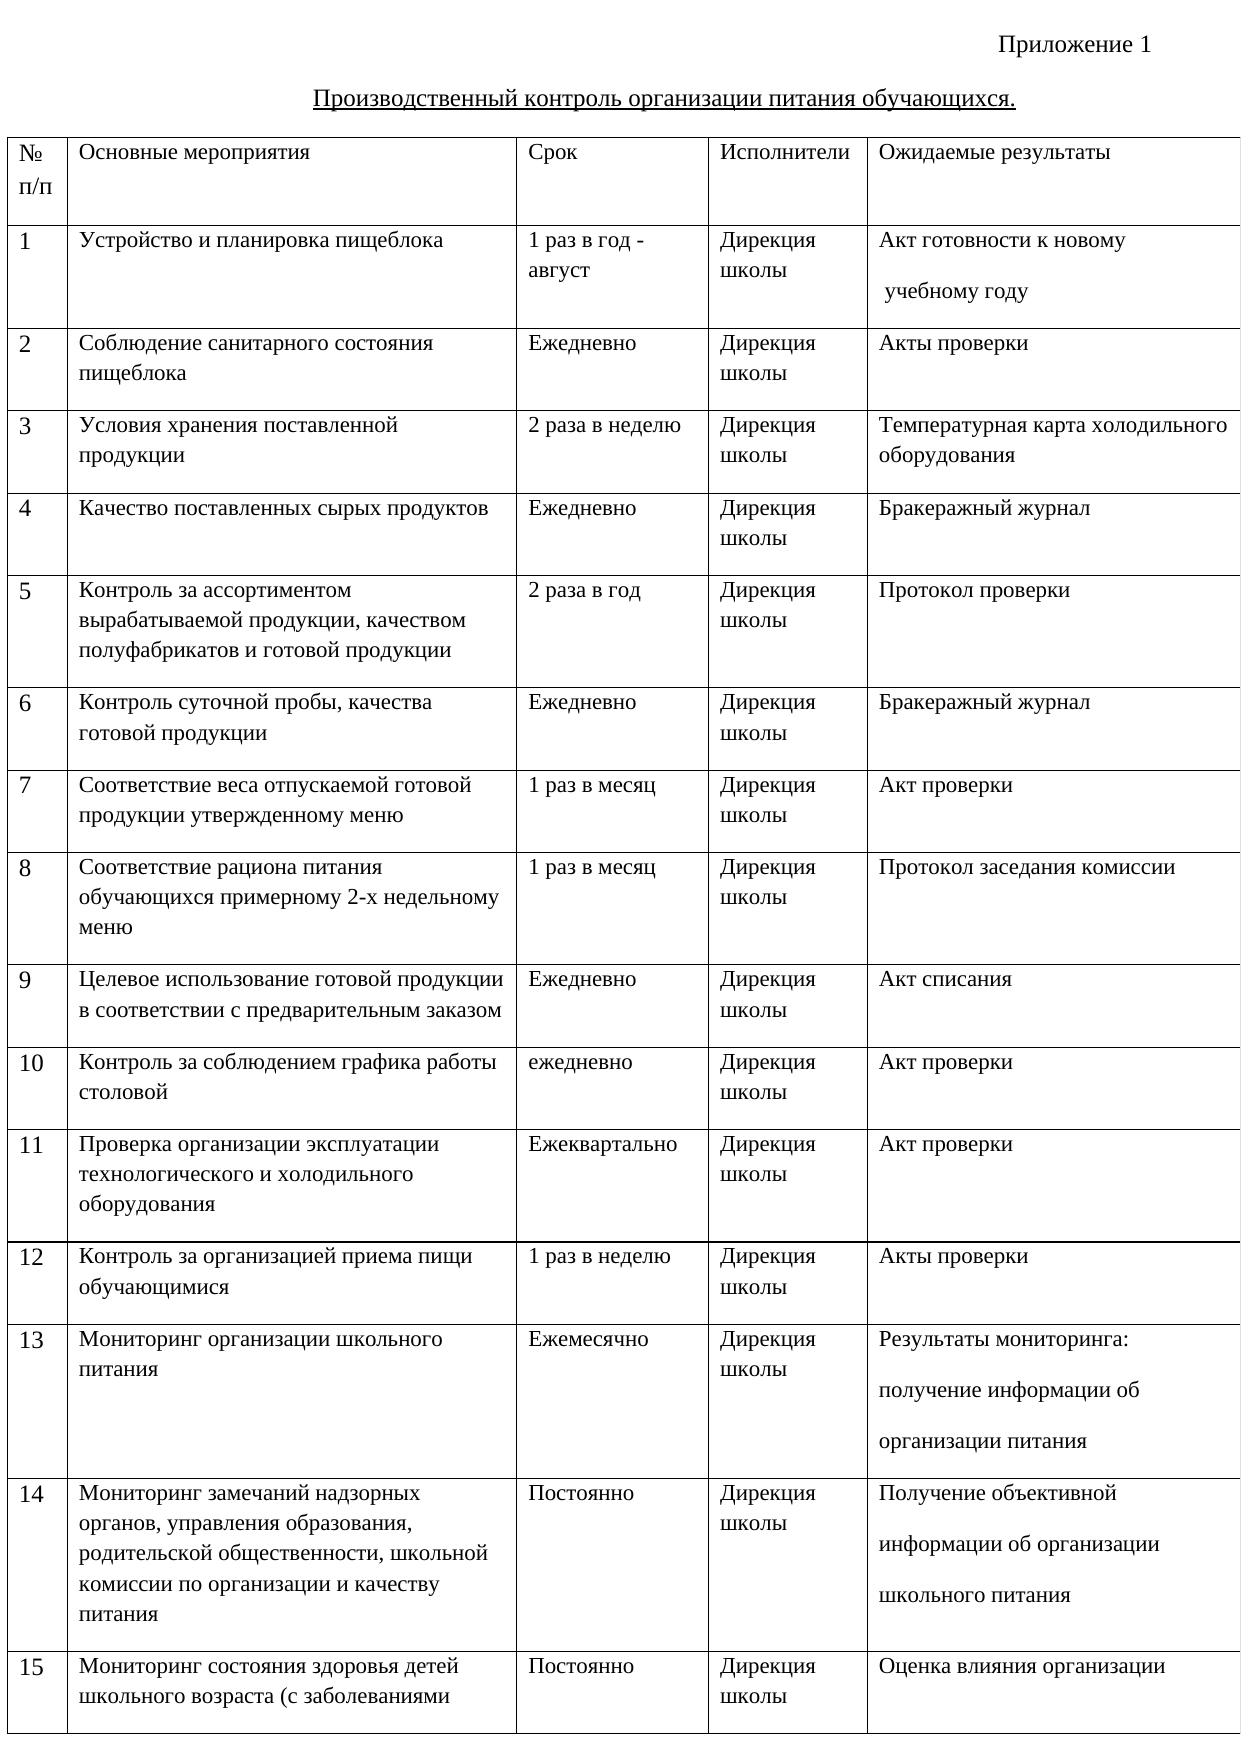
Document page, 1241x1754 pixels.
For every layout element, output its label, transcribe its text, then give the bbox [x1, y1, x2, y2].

text Приложение 1 [177, 29, 1152, 58]
table_cell Мониторинг организации школьного питания [68, 1325, 516, 1478]
table_cell Ежедневно [517, 329, 708, 410]
table_cell Акт списания [868, 965, 1240, 1047]
table_cell Акты проверки [868, 329, 1240, 410]
table_cell 11 [8, 1130, 67, 1241]
table_cell Протокол заседания комиссии [868, 853, 1240, 964]
table_cell 15 [8, 1652, 67, 1733]
table_cell 14 [8, 1479, 67, 1651]
table_cell Ежеквартально [517, 1130, 708, 1241]
table_cell Бракеражный журнал [868, 494, 1240, 575]
table_cell Акт проверки [868, 1130, 1240, 1241]
table_cell Контроль за организацией приема пищи обучающимися [68, 1243, 516, 1324]
table_cell Ежедневно [517, 965, 708, 1047]
table_header Исполнители [709, 138, 867, 225]
table_cell Протокол проверки [868, 576, 1240, 687]
table_cell 1 [8, 226, 67, 328]
table_cell Проверка организации эксплуатации технологического и холодильного оборудования [68, 1130, 516, 1241]
table_cell Соответствие веса отпускаемой готовой продукции утвержденному меню [68, 771, 516, 852]
table_cell Дирекция школы [709, 965, 867, 1047]
table_cell Дирекция школы [709, 853, 867, 964]
table_cell Ежедневно [517, 688, 708, 769]
table_cell Результаты мониторинга: получение информации об организации питания [868, 1325, 1240, 1478]
table_cell Ежедневно [517, 494, 708, 575]
table_cell Дирекция школы [709, 1243, 867, 1324]
table_header Основные мероприятия [68, 138, 516, 225]
table_cell Дирекция школы [709, 576, 867, 687]
table_cell Дирекция школы [709, 1652, 867, 1733]
table_cell 5 [8, 576, 67, 687]
table_cell Условия хранения поставленной продукции [68, 411, 516, 492]
table_cell Устройство и планировка пищеблока [68, 226, 516, 328]
table_cell Качество поставленных сырых продуктов [68, 494, 516, 575]
table_cell 2 раза в неделю [517, 411, 708, 492]
table_cell 9 [8, 965, 67, 1047]
text Производственный контроль организации питания обучающихся. [177, 83, 1152, 112]
table_cell Дирекция школы [709, 771, 867, 852]
table_cell Получение объективной информации об организации школьного питания [868, 1479, 1240, 1651]
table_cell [68, 1652, 516, 1733]
table_cell Дирекция школы [709, 1048, 867, 1129]
table_cell Соблюдение санитарного состояния пищеблока [68, 329, 516, 410]
table_cell Контроль за соблюдением графика работы столовой [68, 1048, 516, 1129]
table_cell Целевое использование готовой продукции в соответствии с предварительным заказом [68, 965, 516, 1047]
table_cell 7 [8, 771, 67, 852]
table_header № п/п [8, 138, 67, 225]
table_cell Мониторинг замечаний надзорных органов, управления образования, родительской общественности, школьной комиссии по организации и качеству питания [68, 1479, 516, 1651]
table_cell Бракеражный журнал [868, 688, 1240, 769]
table_cell Акт проверки [868, 1048, 1240, 1129]
table_cell Дирекция школы [709, 1325, 867, 1478]
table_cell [868, 1652, 1240, 1733]
table_cell 10 [8, 1048, 67, 1129]
table_cell 1 раз в год - август [517, 226, 708, 328]
table_cell Дирекция школы [709, 688, 867, 769]
table_cell Дирекция школы [709, 329, 867, 410]
table_cell Ежемесячно [517, 1325, 708, 1478]
table_cell 1 раз в месяц [517, 853, 708, 964]
table_cell 3 [8, 411, 67, 492]
table_cell Акт проверки [868, 771, 1240, 852]
table_cell Акт готовности к новому учебному году [868, 226, 1240, 328]
table_cell 8 [8, 853, 67, 964]
table_cell 1 раз в месяц [517, 771, 708, 852]
table_cell Дирекция школы [709, 411, 867, 492]
table_cell Температурная карта холодильного оборудования [868, 411, 1240, 492]
table_cell Дирекция школы [709, 1479, 867, 1651]
table_cell Акты проверки [868, 1243, 1240, 1324]
table_cell 4 [8, 494, 67, 575]
table_cell Контроль суточной пробы, качества готовой продукции [68, 688, 516, 769]
table_cell Дирекция школы [709, 226, 867, 328]
table_cell Постоянно [517, 1652, 708, 1733]
table_cell 13 [8, 1325, 67, 1478]
table_cell Соответствие рациона питания обучающихся примерному 2-х недельному меню [68, 853, 516, 964]
table_cell 2 [8, 329, 67, 410]
table_header Срок [517, 138, 708, 225]
table_cell Постоянно [517, 1479, 708, 1651]
table_header Ожидаемые результаты [868, 138, 1240, 225]
table_cell Контроль за ассортиментом вырабатываемой продукции, качеством полуфабрикатов и готовой продукции [68, 576, 516, 687]
table_cell Дирекция школы [709, 1130, 867, 1241]
table_cell 6 [8, 688, 67, 769]
table_cell Дирекция школы [709, 494, 867, 575]
table_cell 1 раз в неделю [517, 1243, 708, 1324]
table_cell 2 раза в год [517, 576, 708, 687]
table_cell ежедневно [517, 1048, 708, 1129]
table_cell 12 [8, 1243, 67, 1324]
